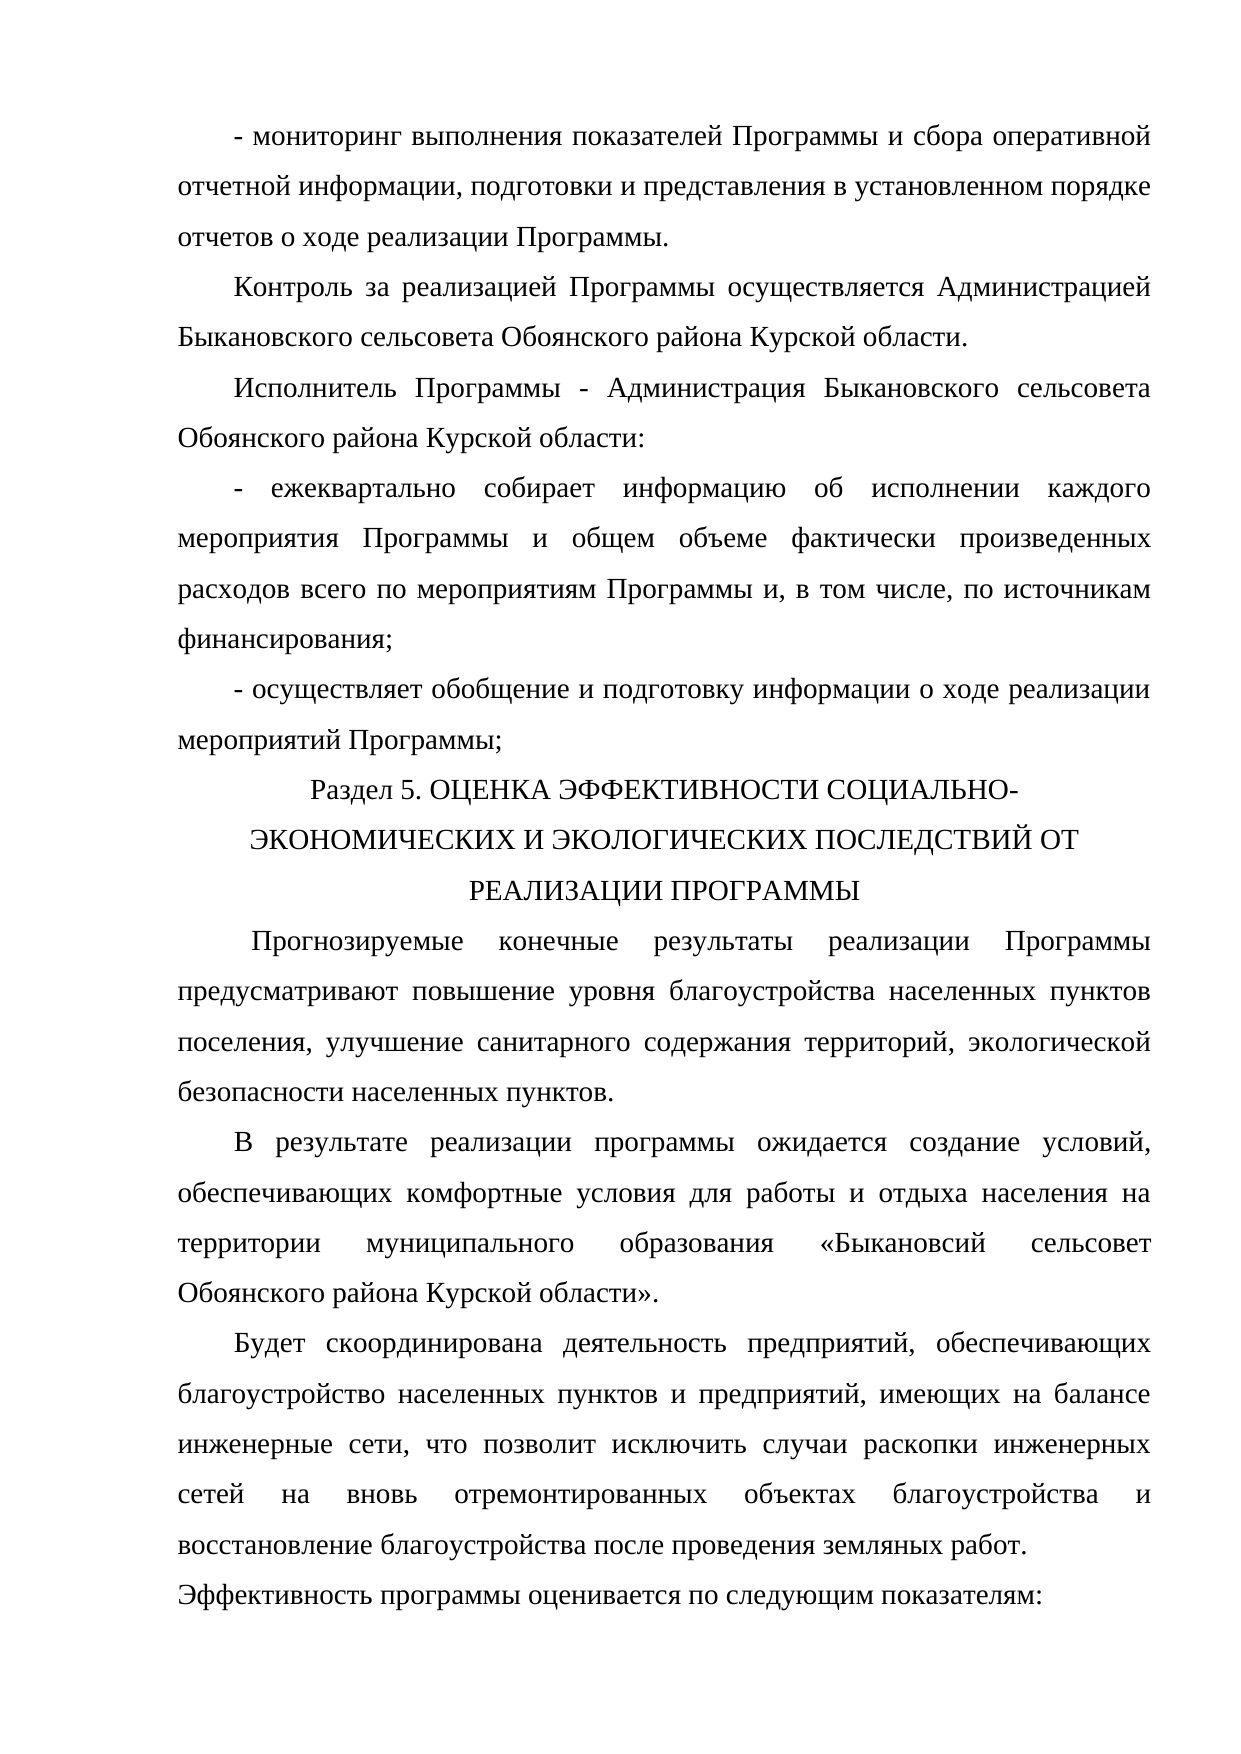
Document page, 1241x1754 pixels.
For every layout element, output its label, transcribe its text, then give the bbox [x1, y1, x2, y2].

text - мониторинг выполнения показателей Программы и сбора оперативной отчетной информации, подготовки и представления в установленном порядке отчетов о ходе реализации Программы. [177, 118, 1152, 252]
text - осуществляет обобщение и подготовку информации о ходе реализации мероприятий Программы; [177, 672, 1152, 755]
text Прогнозируемые конечные результаты реализации Программы предусматривают повышение уровня благоустройства населенных пунктов поселения, улучшение санитарного содержания территорий, экологической безопасности населенных пунктов. [177, 923, 1152, 1108]
text Будет скоординирована деятельность предприятий, обеспечивающих благоустройство населенных пунктов и предприятий, имеющих на балансе инженерные сети, что позволит исключить случаи раскопки инженерных сетей на вновь отремонтированных объектах благоустройства и восстановление благоустройства после проведения земляных работ. [177, 1326, 1152, 1560]
text Контроль за реализацией Программы осуществляется Администрацией Быкановского сельсовета Обоянского района Курской области. [177, 269, 1152, 353]
text Исполнитель Программы - Администрация Быкановского сельсовета Обоянского района Курской области: [177, 370, 1152, 453]
text Раздел 5. ОЦЕНКА ЭФФЕКТИВНОСТИ СОЦИАЛЬНО-ЭКОНОМИЧЕСКИХ И ЭКОЛОГИЧЕСКИХ ПОСЛЕДСТВИЙ ОТ РЕАЛИЗАЦИИ ПРОГРАММЫ [177, 772, 1152, 906]
text - ежеквартально собирает информацию об исполнении каждого мероприятия Программы и общем объеме фактически произведенных расходов всего по мероприятиям Программы и, в том числе, по источникам финансирования; [177, 470, 1152, 655]
text В результате реализации программы ожидается создание условий, обеспечивающих комфортные условия для работы и отдыха населения на территории муниципального образования «Быкановсий сельсовет Обоянского района Курской области». [177, 1124, 1152, 1309]
text Эффективность программы оценивается по следующим показателям: [177, 1577, 1152, 1611]
